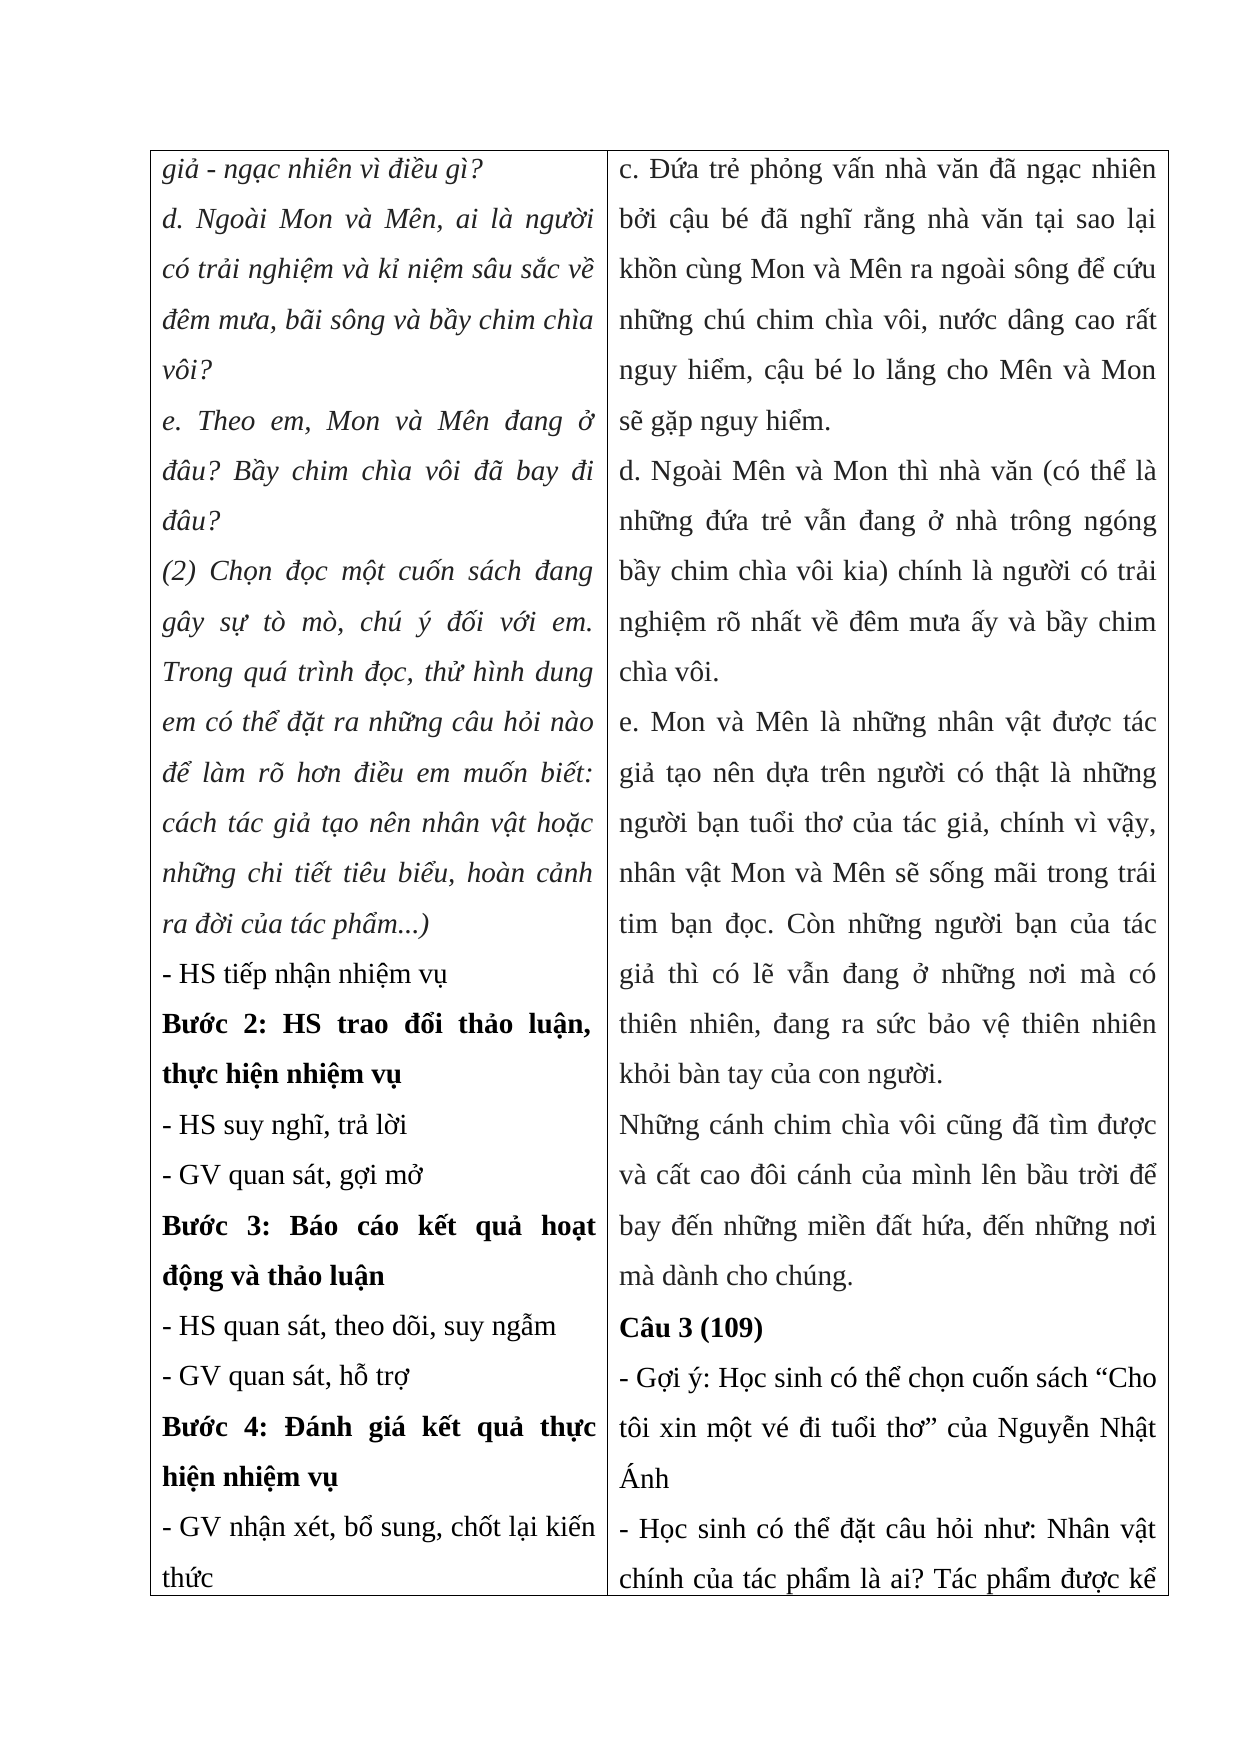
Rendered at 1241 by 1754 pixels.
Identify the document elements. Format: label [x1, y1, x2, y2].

table_cell [151, 151, 607, 1595]
table_cell [608, 151, 1168, 1595]
